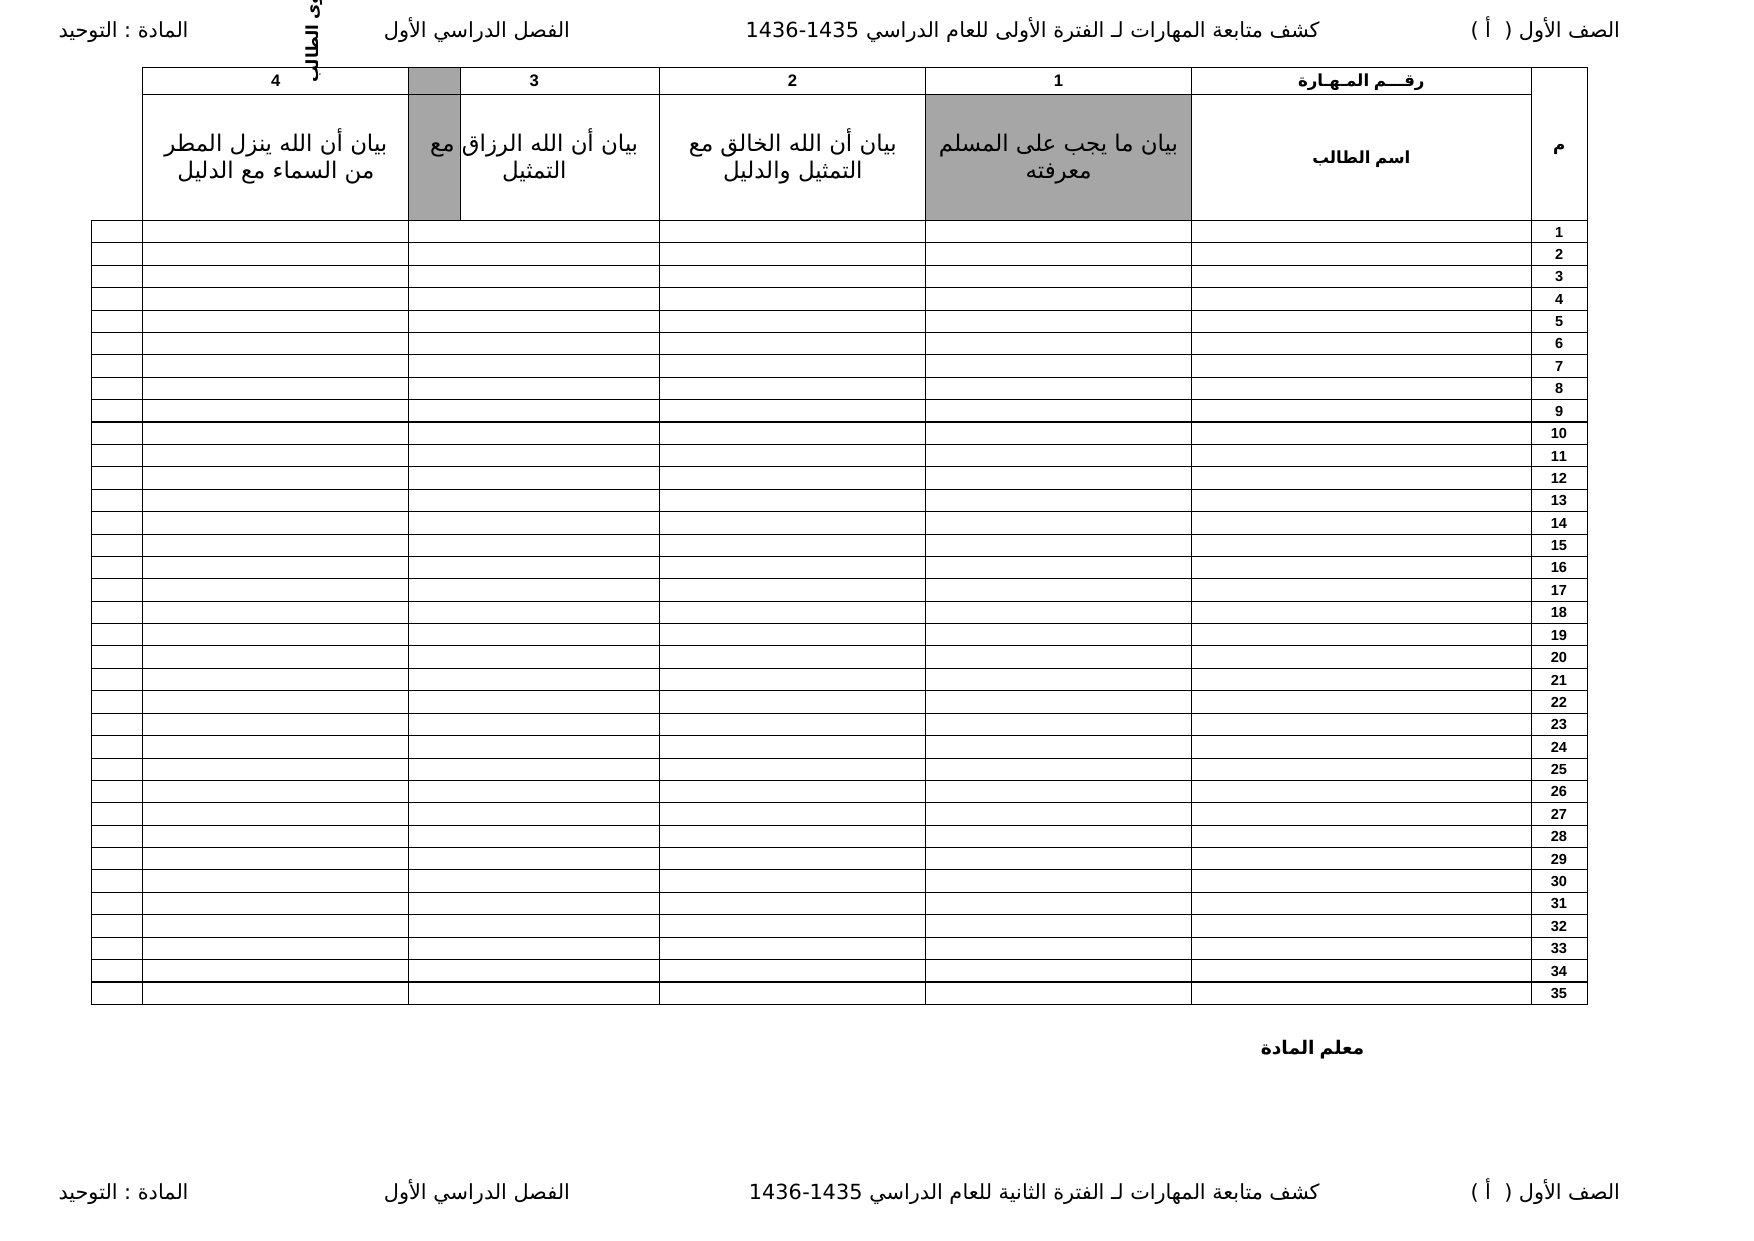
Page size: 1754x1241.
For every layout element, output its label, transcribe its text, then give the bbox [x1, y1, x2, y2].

table_cell [1192, 691, 1531, 713]
table_cell [143, 490, 408, 511]
table_cell [409, 311, 659, 332]
table_cell [143, 848, 408, 869]
table_cell [1192, 602, 1531, 623]
table_cell [92, 983, 142, 1004]
table_header مستوى الطالب [409, 68, 460, 94]
table_cell [409, 445, 659, 466]
table_cell 28 [1532, 826, 1587, 847]
table_cell 12 [1532, 467, 1587, 489]
table_cell [409, 602, 659, 623]
table_cell [660, 826, 925, 847]
table_cell [143, 624, 408, 645]
table_cell [409, 669, 659, 690]
text معلم المادة [10, 1037, 1668, 1058]
table_cell [926, 893, 1191, 914]
table_cell [926, 781, 1191, 802]
table_cell 25 [1532, 759, 1587, 780]
table_cell [143, 266, 408, 287]
table_cell [92, 781, 142, 802]
table_cell [926, 938, 1191, 959]
table_cell 23 [1532, 714, 1587, 735]
table_cell [92, 423, 142, 444]
table_cell [1192, 288, 1531, 309]
table_cell [143, 400, 408, 421]
table_header 3 [461, 68, 659, 94]
table_cell [1192, 624, 1531, 645]
table_header رقـــم المـهـارة [1192, 68, 1531, 94]
table_cell [660, 602, 925, 623]
table_cell [92, 624, 142, 645]
table_cell [409, 266, 659, 287]
table_cell 26 [1532, 781, 1587, 802]
table_cell [143, 826, 408, 847]
table_cell 8 [1532, 378, 1587, 399]
table_cell [409, 535, 659, 556]
table_cell [143, 669, 408, 690]
table_cell [1192, 870, 1531, 892]
table_cell [660, 243, 925, 265]
table_cell [1192, 355, 1531, 377]
table_cell [926, 423, 1191, 444]
table_cell [409, 646, 659, 668]
table_cell [926, 848, 1191, 869]
table_cell [409, 893, 659, 914]
table_cell [926, 355, 1191, 377]
table_cell [92, 400, 142, 421]
table_cell [660, 915, 925, 937]
table_cell [660, 490, 925, 511]
table_cell 30 [1532, 870, 1587, 892]
table_cell [660, 512, 925, 533]
table_cell [409, 378, 659, 399]
table_cell [1192, 333, 1531, 354]
table_cell [143, 333, 408, 354]
table_cell [409, 557, 659, 578]
table_cell 35 [1532, 983, 1587, 1004]
table_cell [1192, 826, 1531, 847]
table_cell [409, 938, 659, 959]
table_cell [92, 535, 142, 556]
table_cell [92, 714, 142, 735]
table_cell [409, 333, 659, 354]
table_header 1 [926, 68, 1191, 94]
table_cell [409, 803, 659, 824]
table_cell [1192, 557, 1531, 578]
table_cell 13 [1532, 490, 1587, 511]
table_cell [1192, 490, 1531, 511]
table_cell [92, 467, 142, 489]
table_cell [143, 960, 408, 981]
table_header 4 [143, 68, 408, 94]
table_cell [92, 826, 142, 847]
table_cell 18 [1532, 602, 1587, 623]
table_cell [143, 759, 408, 780]
table_cell [660, 333, 925, 354]
text الصف الأول ( أ ) كشف متابعة المهارات لـ الفترة الثانية للعام الدراسي 1435-1436 الفصل الدراسي الأول المادة : التوحيد [10, 1180, 1668, 1204]
table_cell [660, 535, 925, 556]
table_cell 22 [1532, 691, 1587, 713]
table_cell [660, 266, 925, 287]
table_cell [92, 848, 142, 869]
table_cell [1192, 714, 1531, 735]
table_cell بيان أن الله ينزل المطر من السماء مع الدليل [143, 95, 408, 220]
table_cell [660, 646, 925, 668]
table_cell [409, 915, 659, 937]
table_cell [1192, 579, 1531, 601]
table_cell 19 [1532, 624, 1587, 645]
table_cell [92, 288, 142, 309]
table_cell [926, 535, 1191, 556]
table_cell 16 [1532, 557, 1587, 578]
table_cell [92, 602, 142, 623]
table_cell [409, 691, 659, 713]
table_cell [660, 803, 925, 824]
table_cell [1192, 311, 1531, 332]
table_cell [1192, 803, 1531, 824]
table_cell [926, 826, 1191, 847]
table_cell [92, 938, 142, 959]
table_cell [92, 445, 142, 466]
table_header م [1532, 68, 1587, 220]
table_cell [1192, 781, 1531, 802]
table_cell 14 [1532, 512, 1587, 533]
table_cell [143, 557, 408, 578]
table_cell [926, 579, 1191, 601]
table_cell 27 [1532, 803, 1587, 824]
table_cell [92, 333, 142, 354]
table_cell [143, 915, 408, 937]
table_cell 4 [1532, 288, 1587, 309]
table_cell 15 [1532, 535, 1587, 556]
table_cell اسم الطالب [1192, 95, 1531, 220]
table_cell [660, 893, 925, 914]
table_cell [92, 557, 142, 578]
table_cell [660, 759, 925, 780]
table_cell [926, 803, 1191, 824]
table_cell [1192, 646, 1531, 668]
table_cell [926, 646, 1191, 668]
table_cell [926, 266, 1191, 287]
table_cell [1192, 893, 1531, 914]
text الصف الأول ( أ ) كشف متابعة المهارات لـ الفترة الأولى للعام الدراسي 1435-1436 الفصل الدراسي الأول المادة : التوحيد [10, 18, 1668, 43]
table_cell [1192, 243, 1531, 265]
table_cell [926, 870, 1191, 892]
table_cell [92, 915, 142, 937]
table_cell [660, 467, 925, 489]
table_cell [1192, 669, 1531, 690]
table_cell [1192, 960, 1531, 981]
table_cell [926, 557, 1191, 578]
table_cell [926, 736, 1191, 757]
table_cell [92, 378, 142, 399]
table_cell 32 [1532, 915, 1587, 937]
table_cell [143, 221, 408, 242]
table_cell [660, 714, 925, 735]
table_cell [92, 669, 142, 690]
table_cell [1192, 938, 1531, 959]
table_cell [926, 288, 1191, 309]
table_cell [660, 983, 925, 1004]
table_cell [143, 288, 408, 309]
table_cell [409, 221, 659, 242]
table_cell [926, 714, 1191, 735]
table_cell [926, 467, 1191, 489]
table_cell [926, 512, 1191, 533]
table_cell [409, 288, 659, 309]
table_cell [1192, 535, 1531, 556]
table_cell [92, 355, 142, 377]
table_cell [143, 243, 408, 265]
table_cell [1192, 983, 1531, 1004]
table_cell [660, 938, 925, 959]
table_cell [926, 691, 1191, 713]
table_cell [409, 400, 659, 421]
table_cell [143, 736, 408, 757]
table_cell 1 [1532, 221, 1587, 242]
table_cell 33 [1532, 938, 1587, 959]
table_cell [92, 646, 142, 668]
table_cell [409, 870, 659, 892]
table_cell [409, 467, 659, 489]
table_cell [143, 983, 408, 1004]
table_cell [92, 759, 142, 780]
table_cell [92, 893, 142, 914]
table_cell [926, 333, 1191, 354]
table_cell [926, 915, 1191, 937]
table_cell [143, 602, 408, 623]
table_cell [660, 848, 925, 869]
table_cell [92, 490, 142, 511]
table_cell [926, 445, 1191, 466]
table_cell [409, 848, 659, 869]
table_cell [409, 759, 659, 780]
table_cell 31 [1532, 893, 1587, 914]
table_cell [409, 624, 659, 645]
table_cell [143, 646, 408, 668]
table_cell [926, 490, 1191, 511]
table_cell [926, 624, 1191, 645]
table_cell [660, 355, 925, 377]
table_cell [660, 400, 925, 421]
table_cell [143, 355, 408, 377]
table_cell [1192, 759, 1531, 780]
table_cell [143, 467, 408, 489]
table_cell [143, 311, 408, 332]
table_cell [409, 243, 659, 265]
table_cell 5 [1532, 311, 1587, 332]
table_cell [409, 423, 659, 444]
table_cell [92, 803, 142, 824]
table_cell [92, 221, 142, 242]
table_cell [409, 355, 659, 377]
table_cell 7 [1532, 355, 1587, 377]
table_cell 20 [1532, 646, 1587, 668]
table_cell [1192, 848, 1531, 869]
table_cell 9 [1532, 400, 1587, 421]
table_cell [92, 736, 142, 757]
table_cell [1192, 221, 1531, 242]
table_cell [926, 602, 1191, 623]
table_cell [92, 870, 142, 892]
table_cell [92, 960, 142, 981]
table_cell [409, 736, 659, 757]
table_cell [409, 579, 659, 601]
table_cell [660, 557, 925, 578]
table_cell 24 [1532, 736, 1587, 757]
table_cell 2 [1532, 243, 1587, 265]
table_cell [409, 960, 659, 981]
table_cell [660, 311, 925, 332]
table_cell [143, 781, 408, 802]
table_header 2 [660, 68, 925, 94]
table_cell [92, 266, 142, 287]
table_cell [409, 983, 659, 1004]
table_cell بيان أن الله الرزاق مع التمثيل [409, 95, 460, 220]
table_cell [1192, 915, 1531, 937]
table_cell 3 [1532, 266, 1587, 287]
table_cell بيان ما يجب على المسلم معرفته [926, 95, 1191, 220]
table_cell 11 [1532, 445, 1587, 466]
table_cell [926, 311, 1191, 332]
table_cell [660, 378, 925, 399]
table_cell [660, 624, 925, 645]
table_cell [143, 938, 408, 959]
table_cell [1192, 512, 1531, 533]
table_cell [1192, 378, 1531, 399]
table_cell [143, 714, 408, 735]
table_cell [409, 714, 659, 735]
table_cell [409, 490, 659, 511]
table_cell [660, 691, 925, 713]
table_cell [409, 781, 659, 802]
table_cell [143, 512, 408, 533]
table_cell بيان أن الله الرزاق مع التمثيل [461, 95, 659, 220]
table_cell [92, 691, 142, 713]
table_cell [1192, 423, 1531, 444]
table_cell [926, 983, 1191, 1004]
table_cell [143, 803, 408, 824]
table_cell 17 [1532, 579, 1587, 601]
table_cell [1192, 736, 1531, 757]
table_cell [143, 423, 408, 444]
table_cell [926, 960, 1191, 981]
table_cell [92, 311, 142, 332]
table_cell [660, 288, 925, 309]
table_cell 10 [1532, 423, 1587, 444]
table_cell [926, 221, 1191, 242]
table_cell [660, 870, 925, 892]
table_cell [660, 669, 925, 690]
table_cell [660, 221, 925, 242]
table_cell [143, 691, 408, 713]
table_cell [1192, 400, 1531, 421]
table_cell [409, 826, 659, 847]
table_cell [92, 243, 142, 265]
table_cell [92, 579, 142, 601]
table_cell [92, 512, 142, 533]
table_cell [660, 736, 925, 757]
table_cell [1192, 445, 1531, 466]
table_cell [1192, 266, 1531, 287]
table_cell [143, 579, 408, 601]
table_cell [926, 400, 1191, 421]
table_cell بيان أن الله الخالق مع التمثيل والدليل [660, 95, 925, 220]
table_cell [143, 445, 408, 466]
table_cell [926, 243, 1191, 265]
table_cell [926, 669, 1191, 690]
table_cell [660, 423, 925, 444]
table_cell [143, 378, 408, 399]
table_cell [1192, 467, 1531, 489]
table_cell 29 [1532, 848, 1587, 869]
table_cell [926, 378, 1191, 399]
table_cell [660, 960, 925, 981]
table_cell [143, 893, 408, 914]
table_cell [143, 535, 408, 556]
table_cell [660, 579, 925, 601]
table_cell 34 [1532, 960, 1587, 981]
table_cell [660, 781, 925, 802]
table_cell [926, 759, 1191, 780]
table_cell 21 [1532, 669, 1587, 690]
table_cell [409, 512, 659, 533]
table_cell [143, 870, 408, 892]
table_cell [660, 445, 925, 466]
table_cell 6 [1532, 333, 1587, 354]
